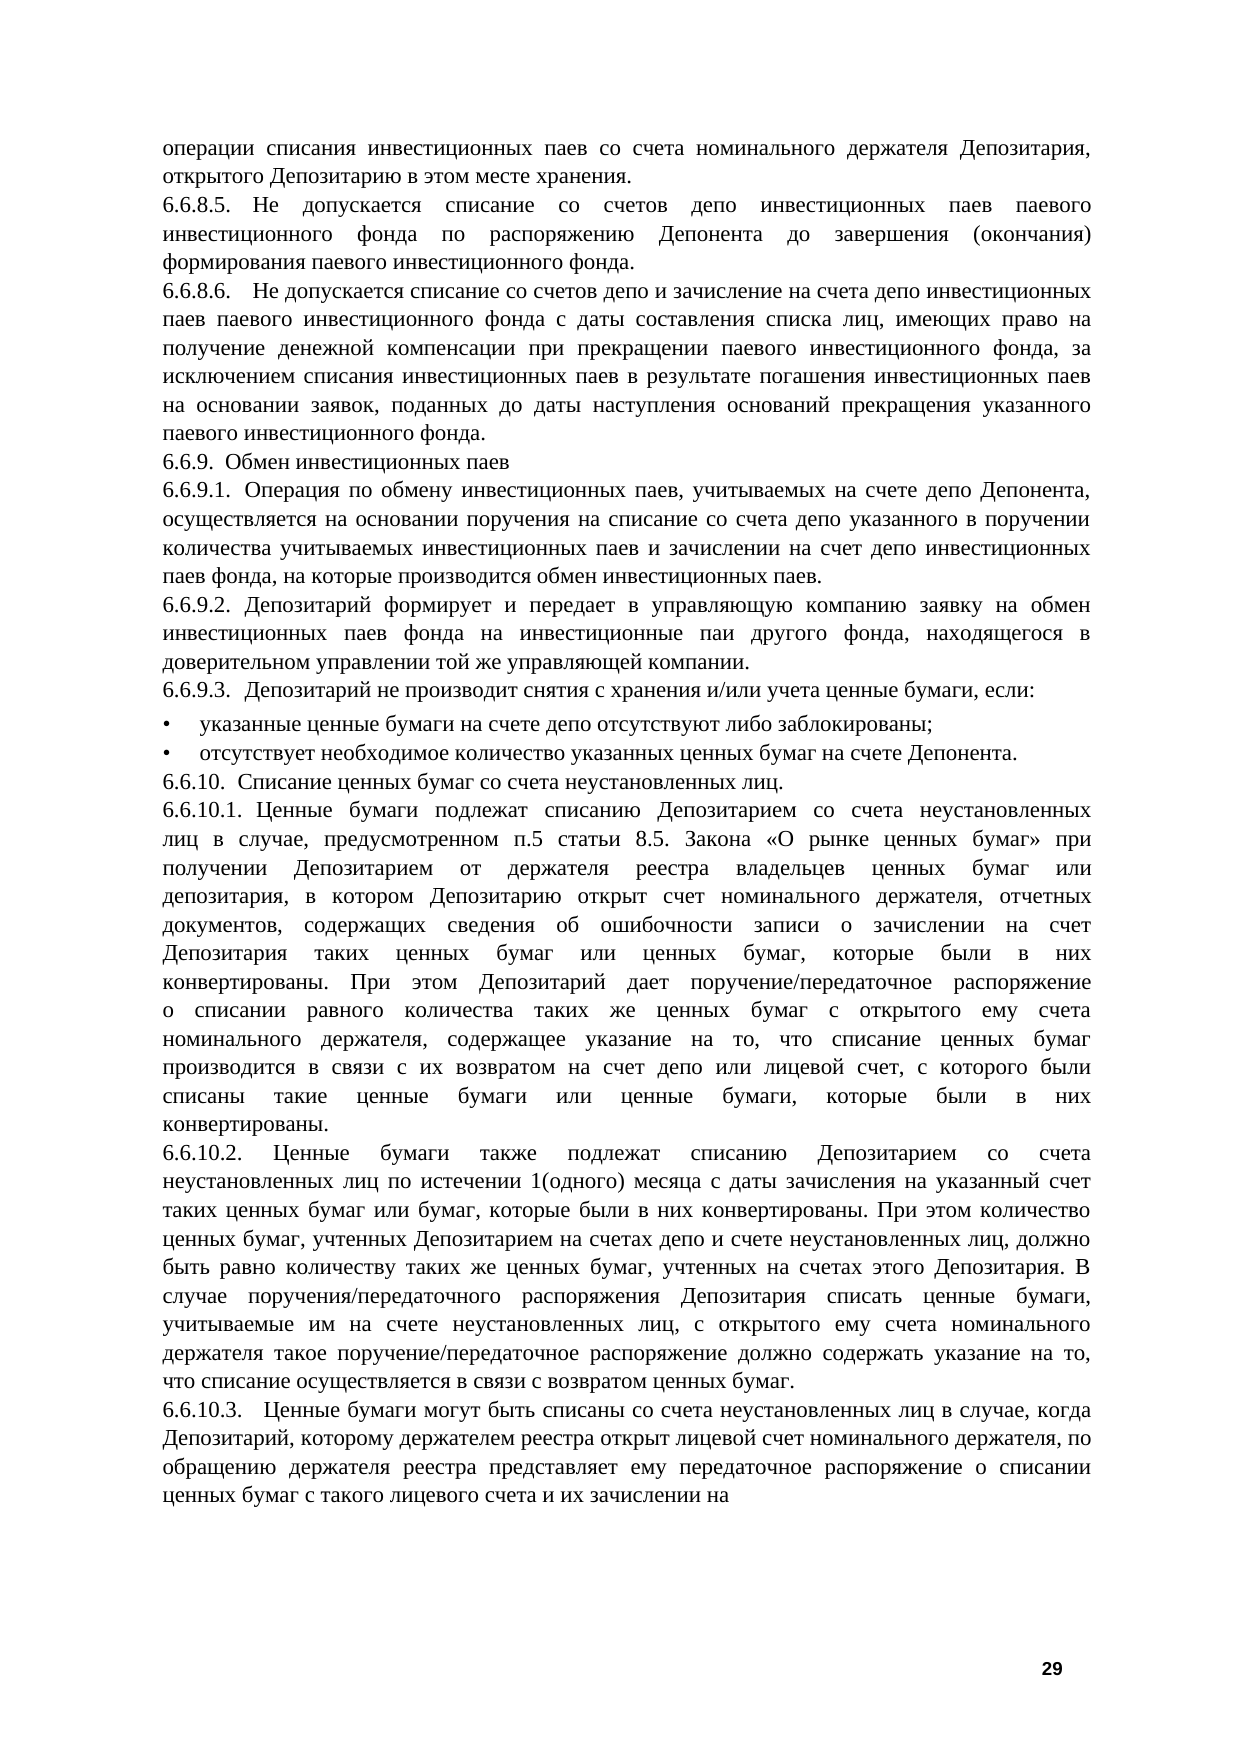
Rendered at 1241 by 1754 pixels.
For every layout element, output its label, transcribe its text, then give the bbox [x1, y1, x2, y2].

list Ценные бумаги также подлежат списанию Депозитарием со счета неустановленных лиц по истечении 1(одного) месяца с даты зачисления на указанный счет таких ценных бумаг или бумаг, которые были в них конвертированы. При этом количество ценных бумаг, учтенных Депозитарием на счетах депо и счете неустановленных лиц, должно быть равно количеству таких же ценных бумаг, учтенных на счетах этого Депозитария. В случае поручения/передаточного распоряжения Депозитария списать ценные бумаги, учитываемые им на счете неустановленных лиц, с открытого ему счета номинального держателя такое поручение/передаточное распоряжение должно содержать указание на то, что списание осуществляется в связи с возвратом ценных бумаг. [162, 1138, 1092, 1394]
text 6.6.10. Списание ценных бумаг со счета неустановленных лиц. [162, 767, 1093, 795]
list Ценные бумаги могут быть списаны со счета неустановленных лиц в случае, когда Депозитарий, которому держателем реестра открыт лицевой счет номинального держателя, по обращению держателя реестра представляет ему передаточное распоряжение о списании ценных бумаг с такого лицевого счета и их зачислении на [162, 1394, 1093, 1509]
text 6.6.10.1. Ценные бумаги подлежат списанию Депозитарием со счета неустановленных лиц в случае, предусмотренном п.5 статьи 8.5. Закона «О рынке ценных бумаг» при получении Депозитарием от держателя реестра владельцев ценных бумаг или депозитария, в котором Депозитарию открыт счет номинального держателя, отчетных документов, содержащих сведения об ошибочности записи о зачислении на счет Депозитария таких ценных бумаг или ценных бумаг, которые были в них конвертированы. При этом Депозитарий дает поручение/передаточное распоряжение о списании равного количества таких же ценных бумаг с открытого ему счета номинального держателя, содержащее указание на то, что списание ценных бумаг производится в связи с их возвратом на счет депо или лицевой счет, с которого были списаны такие ценные бумаги или ценные бумаги, которые были в них конвертированы. [162, 795, 1093, 1138]
list указанные ценные бумаги на счете депо отсутствуют либо заблокированы; [162, 710, 1093, 736]
list Не допускается списание со счетов депо и зачисление на счета депо инвестиционных паев паевого инвестиционного фонда с даты составления списка лиц, имеющих право на получение денежной компенсации при прекращении паевого инвестиционного фонда, за исключением списания инвестиционных паев в результате погашения инвестиционных паев на основании заявок, поданных до даты наступления оснований прекращения указанного паевого инвестиционного фонда. [162, 275, 1093, 446]
list отсутствует необходимое количество указанных ценных бумаг на счете Депонента. [162, 738, 1093, 767]
list Депозитарий формирует и передает в управляющую компанию заявку на обмен инвестиционных паев фонда на инвестиционные паи другого фонда, находящегося в доверительном управлении той же управляющей компании. [162, 589, 1092, 675]
list Операция по обмену инвестиционных паев, учитываемых на счете депо Депонента, осуществляется на основании поручения на списание со счета депо указанного в поручении количества учитываемых инвестиционных паев и зачислении на счет депо инвестиционных паев фонда, на которые производится обмен инвестиционных паев. [162, 475, 1092, 589]
text операции списания инвестиционных паев со счета номинального держателя Депозитария, открытого Депозитарию в этом месте хранения. [162, 132, 1093, 189]
text 6.6.9. Обмен инвестиционных паев [162, 446, 1093, 475]
list Депозитарий не производит снятия с хранения и/или учета ценные бумаги, если: [162, 675, 1047, 703]
list Не допускается списание со счетов депо инвестиционных паев паевого инвестиционного фонда по распоряжению Депонента до завершения (окончания) формирования паевого инвестиционного фонда. [162, 189, 1093, 275]
